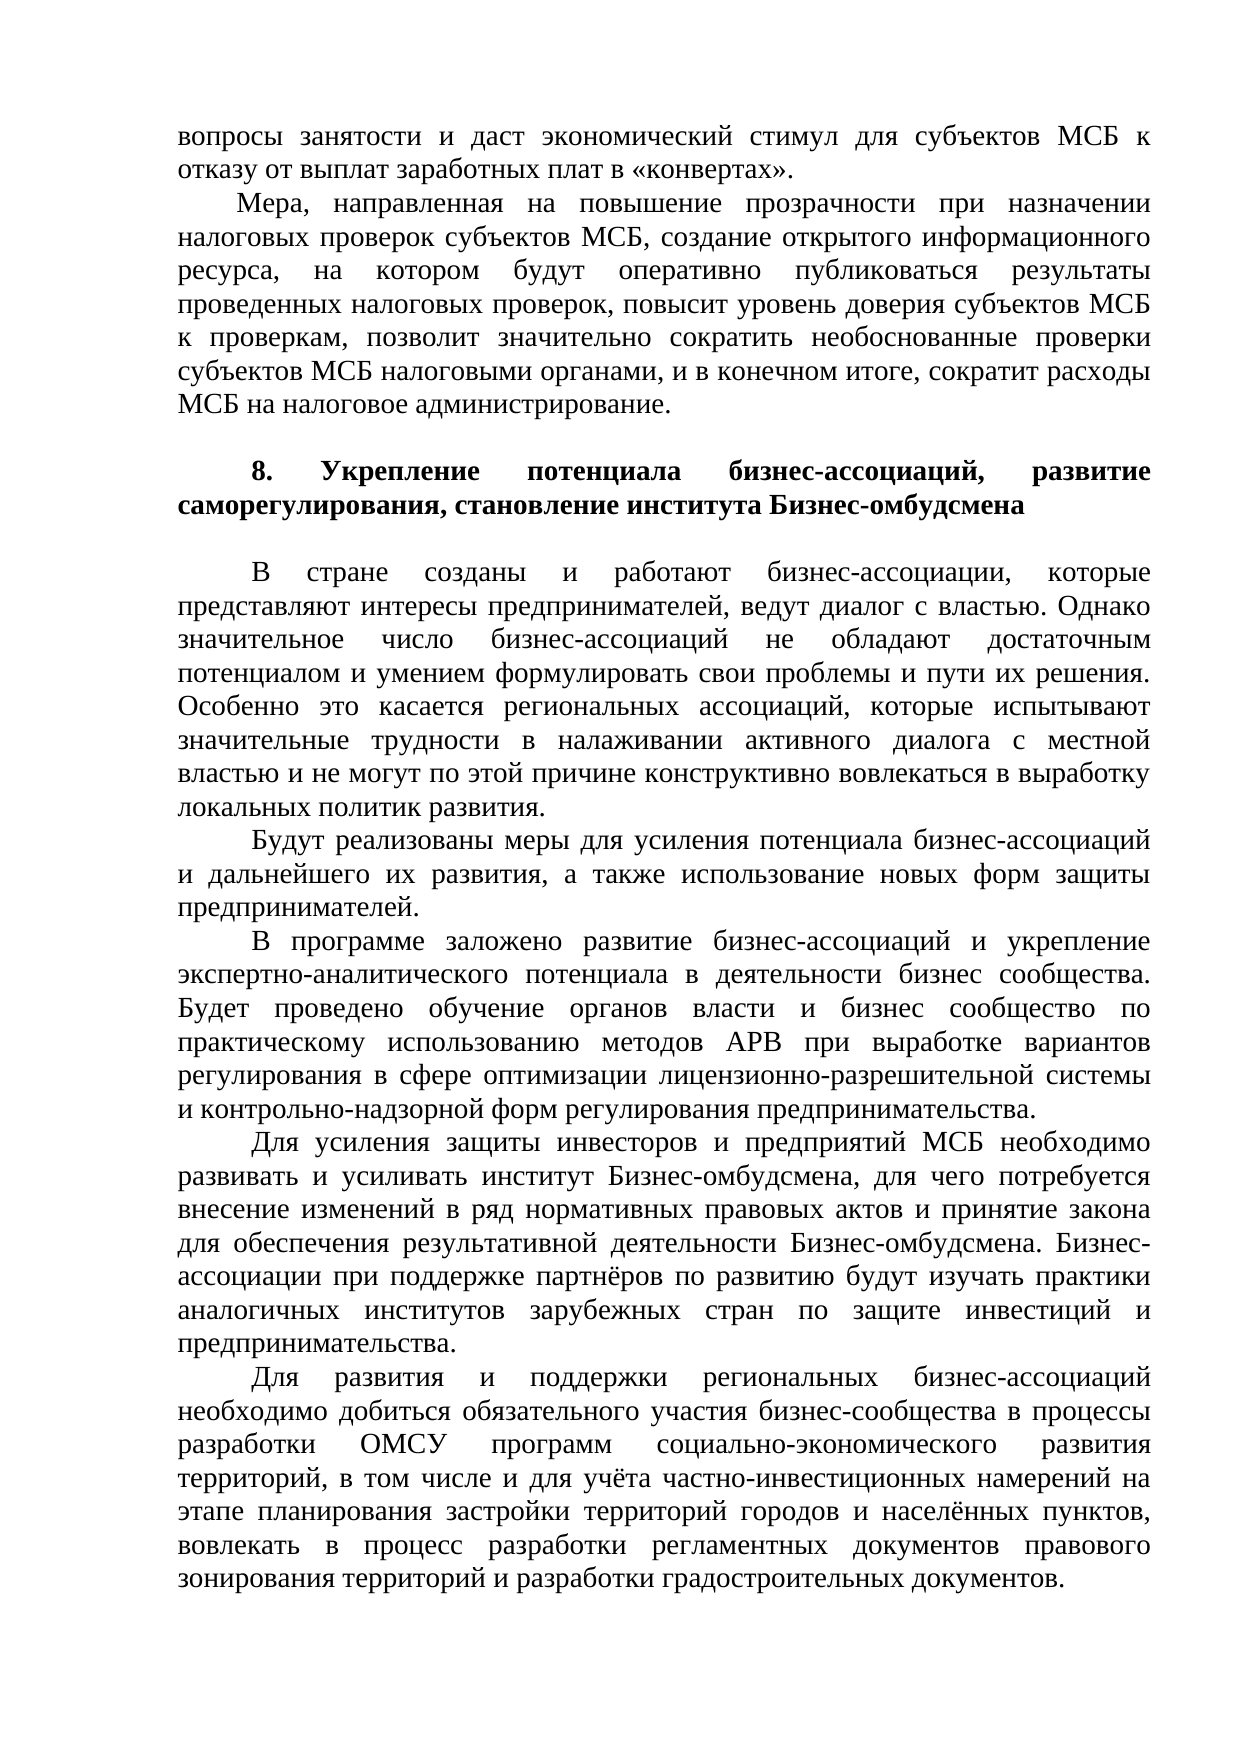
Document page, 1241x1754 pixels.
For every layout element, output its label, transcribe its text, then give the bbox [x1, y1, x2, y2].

text Мера, направленная на повышение прозрачности при назначении налоговых проверок субъектов МСБ, создание открытого информационного ресурса, на котором будут оперативно публиковаться результаты проведенных налоговых проверок, повысит уровень доверия субъектов МСБ к проверкам, позволит значительно сократить необоснованные проверки субъектов МСБ налоговыми органами, и в конечном итоге, сократит расходы МСБ на налоговое администрирование. [177, 185, 1152, 420]
text Для усиления защиты инвесторов и предприятий МСБ необходимо развивать и усиливать институт Бизнес-омбудсмена, для чего потребуется внесение изменений в ряд нормативных правовых актов и принятие закона для обеспечения результативной деятельности Бизнес-омбудсмена. Бизнес-ассоциации при поддержке партнёров по развитию будут изучать практики аналогичных институтов зарубежных стран по защите инвестиций и предпринимательства. [177, 1124, 1152, 1359]
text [177, 118, 1152, 185]
text 8. Укрепление потенциала бизнес-ассоциаций, развитие саморегулирования, становление института Бизнес-омбудсмена [177, 453, 1152, 521]
text В стране созданы и работают бизнес-ассоциации, которые представляют интересы предпринимателей, ведут диалог с властью. Однако значительное число бизнес-ассоциаций не обладают достаточным потенциалом и умением формулировать свои проблемы и пути их решения. Особенно это касается региональных ассоциаций, которые испытывают значительные трудности в налаживании активного диалога с местной властью и не могут по этой причине конструктивно вовлекаться в выработку локальных политик развития. [177, 554, 1152, 822]
text Для развития и поддержки региональных бизнес-ассоциаций необходимо добиться обязательного участия бизнес-сообщества в процессы разработки ОМСУ программ социально-экономического развития территорий, в том числе и для учёта частно-инвестиционных намерений на этапе планирования застройки территорий городов и населённых пунктов, вовлекать в процесс разработки регламентных документов правового зонирования территорий и разработки градостроительных документов. [177, 1359, 1152, 1594]
text В программе заложено развитие бизнес-ассоциаций и укрепление экспертно-аналитического потенциала в деятельности бизнес сообщества. Будет проведено обучение органов власти и бизнес сообщество по практическому использованию методов АРВ при выработке вариантов регулирования в сфере оптимизации лицензионно-разрешительной системы и контрольно-надзорной форм регулирования предпринимательства. [177, 923, 1152, 1124]
text Будут реализованы меры для усиления потенциала бизнес-ассоциаций и дальнейшего их развития, а также использование новых форм защиты предпринимателей. [177, 822, 1152, 923]
